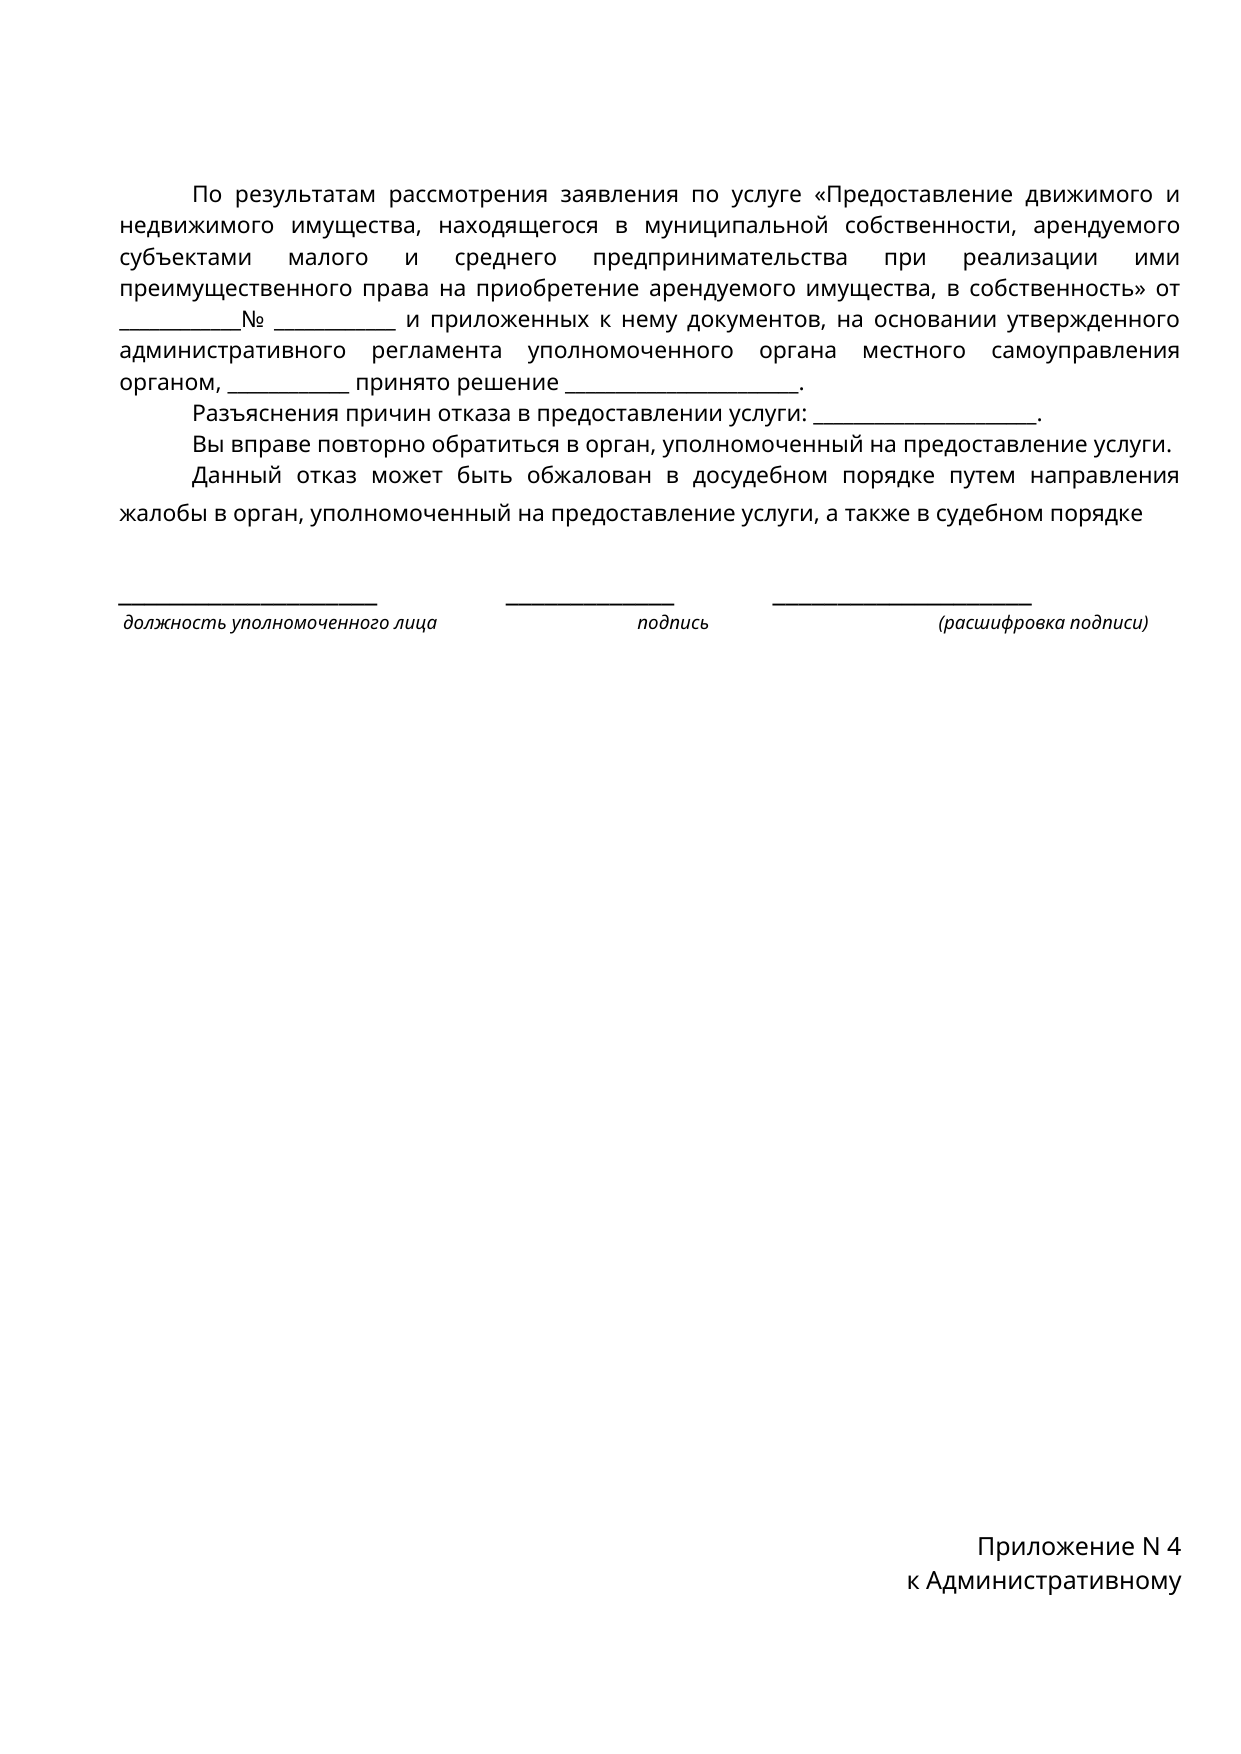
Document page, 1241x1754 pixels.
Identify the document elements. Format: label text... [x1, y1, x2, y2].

text Разъяснения причин отказа в предоставлении услуги: ______________________. [119, 397, 1181, 428]
text к Административному [118, 1562, 1181, 1596]
text ____________________ _____________ ____________________ [118, 570, 1181, 609]
text Вы вправе повторно обратиться в орган, уполномоченный на предоставление услуги. [119, 428, 1181, 459]
text По результатам рассмотрения заявления по услуге «Предоставление движимого и недвижимого имущества, находящегося в муниципальной собственности, арендуемого субъектами малого и среднего предпринимательства при реализации ими преимущественного права на приобретение арендуемого имущества, в собственность» от ____________№ ____________ и приложенных к нему документов, на основании утвержденного административного регламента уполномоченного органа местного самоуправления органом, ____________ принято решение _______________________. [119, 178, 1181, 397]
text должность уполномоченного лица подпись (расшифровка подписи) [118, 609, 1181, 635]
text Данный отказ может быть обжалован в досудебном порядке путем направления жалобы в орган, уполномоченный на предоставление услуги, а также в судебном порядке [119, 459, 1181, 530]
text Приложение N 4 [118, 1528, 1181, 1562]
